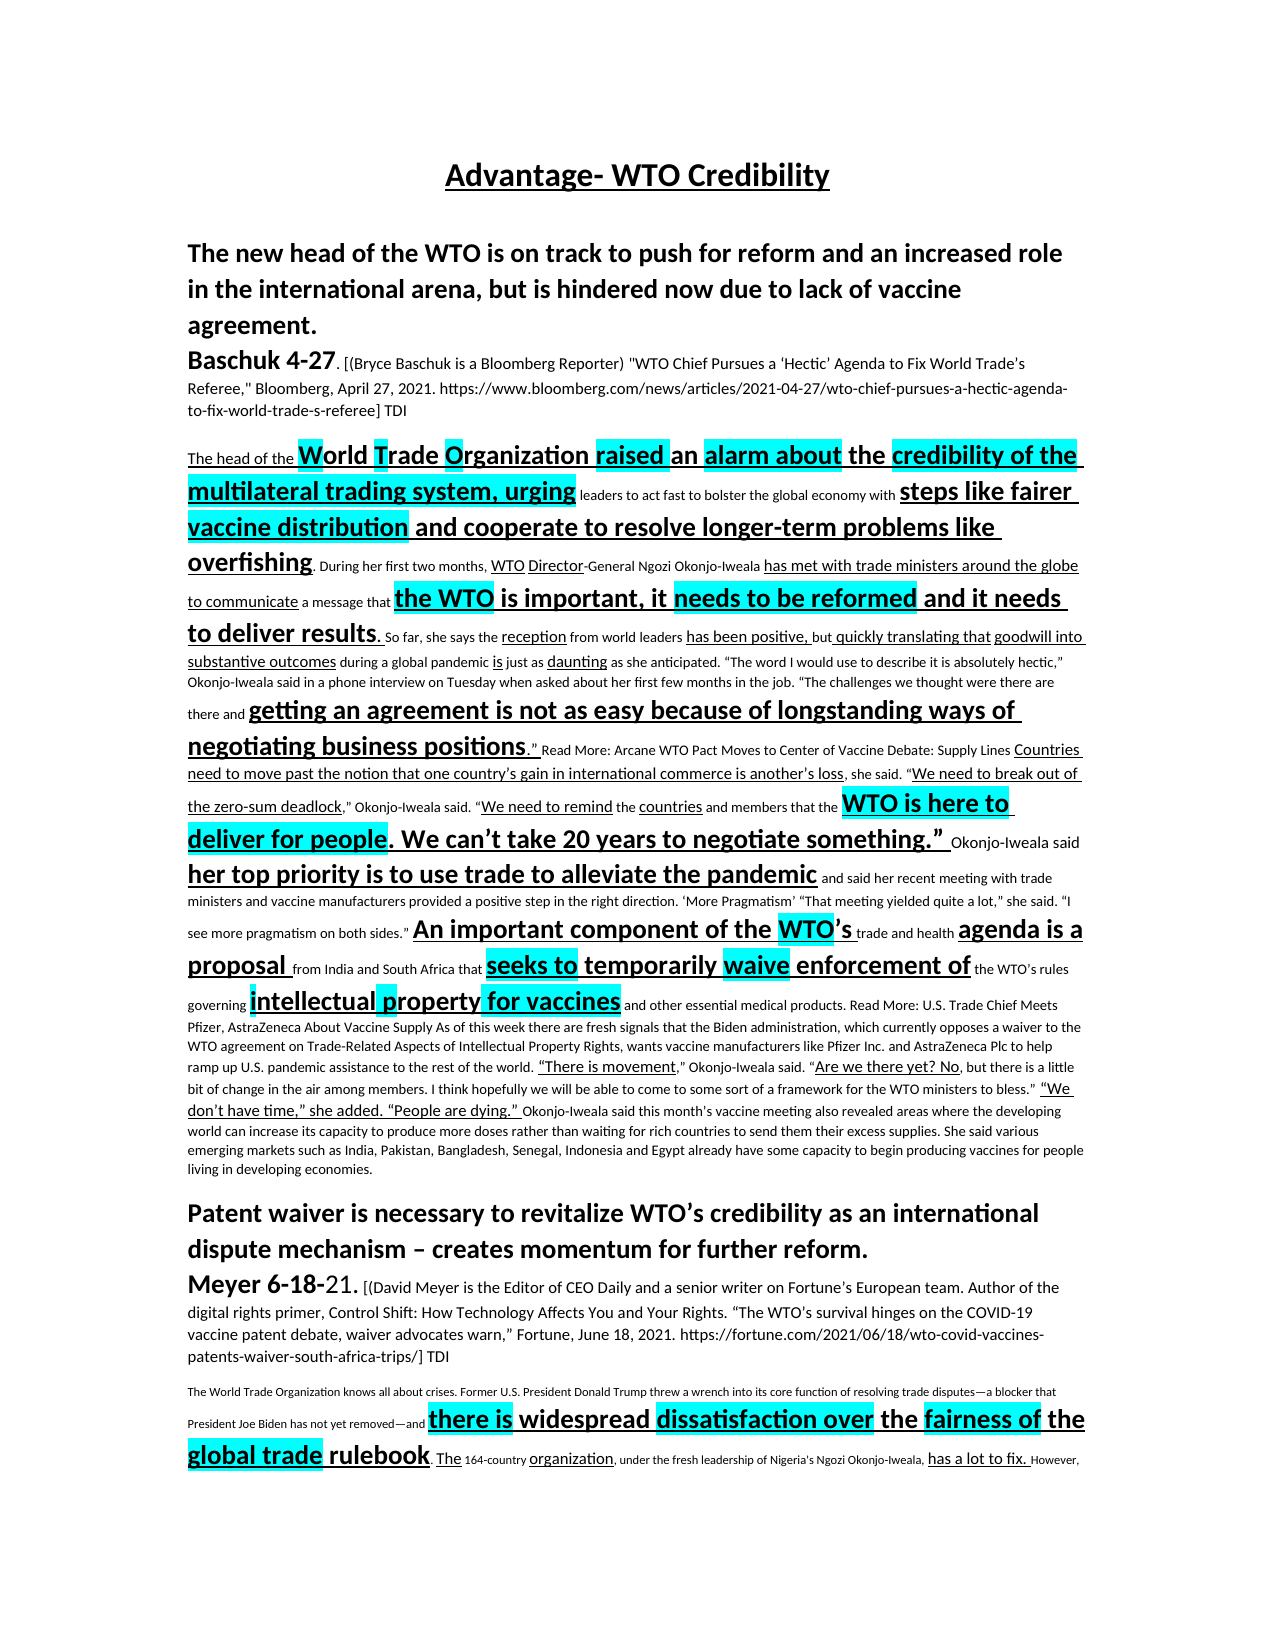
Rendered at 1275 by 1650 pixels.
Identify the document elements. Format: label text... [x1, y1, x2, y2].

subtitle Patent waiver is necessary to revitalize WTO’s credibility as an international dispute mechanism – creates momentum for further reform. [187, 1196, 1087, 1265]
text Meyer 6-18-21. [(David Meyer is the Editor of CEO Daily and a senior writer on Fortune’s European team. Author of the digital rights primer, Control Shift: How Technology Affects You and Your Rights. “The WTO’s survival hinges on the COVID-19 vaccine patent debate, waiver advocates warn,” Fortune, June 18, 2021. https://fortune.com/2021/06/18/wto-covid-vaccines-patents-waiver-south-africa-trips/] TDI [187, 1267, 1087, 1366]
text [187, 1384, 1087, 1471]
subtitle Advantage- WTO Credibility [187, 154, 1087, 195]
text Baschuk 4-27. [(Bryce Baschuk is a Bloomberg Reporter) "WTO Chief Pursues a ‘Hectic’ Agenda to Fix World Trade’s Referee," Bloomberg, April 27, 2021. https://www.bloomberg.com/news/articles/2021-04-27/wto-chief-pursues-a-hectic-agenda-to-fix-world-trade-s-referee] TDI [187, 343, 1087, 420]
subtitle The new head of the WTO is on track to push for reform and an increased role in the international arena, but is hindered now due to lack of vaccine agreement. [187, 237, 1087, 341]
text The head of the World Trade Organization raised an alarm about the credibility of the multilateral trading system, urging leaders to act fast to bolster the global economy with steps like fairer vaccine distribution and cooperate to resolve longer-term problems like overfishing. During her first two months, WTO Director-General Ngozi Okonjo-Iweala has met with trade ministers around the globe to communicate a message that the WTO is important, it needs to be reformed and it needs to deliver results. So far, she says the reception from world leaders has been positive, but quickly translating that goodwill into substantive outcomes during a global pandemic is just as daunting as she anticipated. “The word I would use to describe it is absolutely hectic,” Okonjo-Iweala said in a phone interview on Tuesday when asked about her first few months in the job. “The challenges we thought were there are there and getting an agreement is not as easy because of longstanding ways of negotiating business positions.” Read More: Arcane WTO Pact Moves to Center of Vaccine Debate: Supply Lines Countries need to move past the notion that one country’s gain in international commerce is another’s loss, she said. “We need to break out of the zero-sum deadlock,” Okonjo-Iweala said. “We need to remind the countries and members that the WTO is here to deliver for people. We can’t take 20 years to negotiate something.” Okonjo-Iweala said her top priority is to use trade to alleviate the pandemic and said her recent meeting with trade ministers and vaccine manufacturers provided a positive step in the right direction. ‘More Pragmatism’ “That meeting yielded quite a lot,” she said. “I see more pragmatism on both sides.” An important component of the WTO’s trade and health agenda is a proposal from India and South Africa that seeks to temporarily waive enforcement of the WTO’s rules governing intellectual property for vaccines and other essential medical products. Read More: U.S. Trade Chief Meets Pfizer, AstraZeneca About Vaccine Supply As of this week there are fresh signals that the Biden administration, which currently opposes a waiver to the WTO agreement on Trade-Related Aspects of Intellectual Property Rights, wants vaccine manufacturers like Pfizer Inc. and AstraZeneca Plc to help ramp up U.S. pandemic assistance to the rest of the world. “There is movement,” Okonjo-Iweala said. “Are we there yet? No, but there is a little bit of change in the air among members. I think hopefully we will be able to come to some sort of a framework for the WTO ministers to bless.” “We don’t have time,” she added. “People are dying.” Okonjo-Iweala said this month’s vaccine meeting also revealed areas where the developing world can increase its capacity to produce more doses rather than waiting for rich countries to send them their excess supplies. She said various emerging markets such as India, Pakistan, Bangladesh, Senegal, Indonesia and Egypt already have some capacity to begin producing vaccines for people living in developing economies. [187, 438, 1087, 1178]
